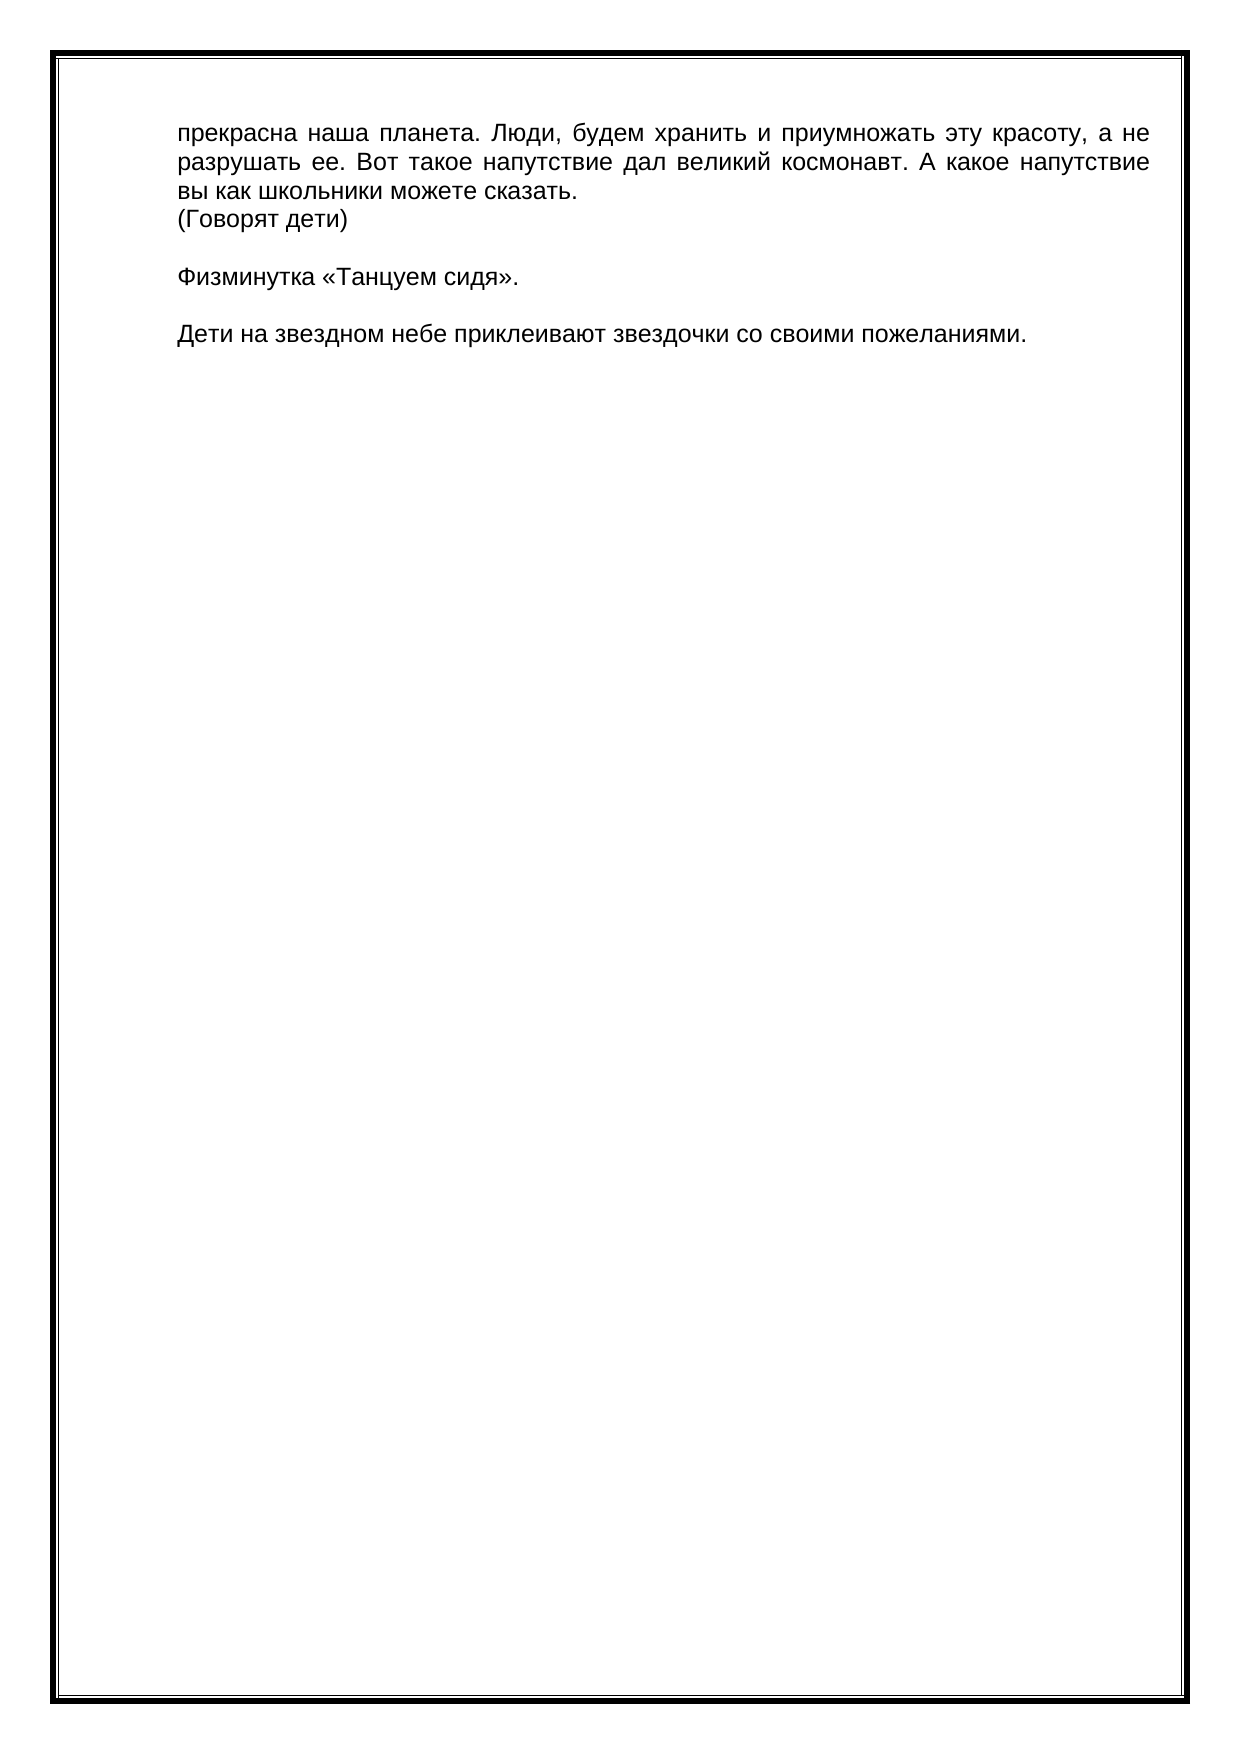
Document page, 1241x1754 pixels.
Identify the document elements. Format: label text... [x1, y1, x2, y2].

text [177, 118, 1152, 204]
text (Говорят дети) [177, 204, 1152, 233]
text Физминутка «Танцуем сидя». [177, 262, 1152, 291]
text Дети на звездном небе приклеивают звездочки со своими пожеланиями. [177, 319, 1152, 348]
